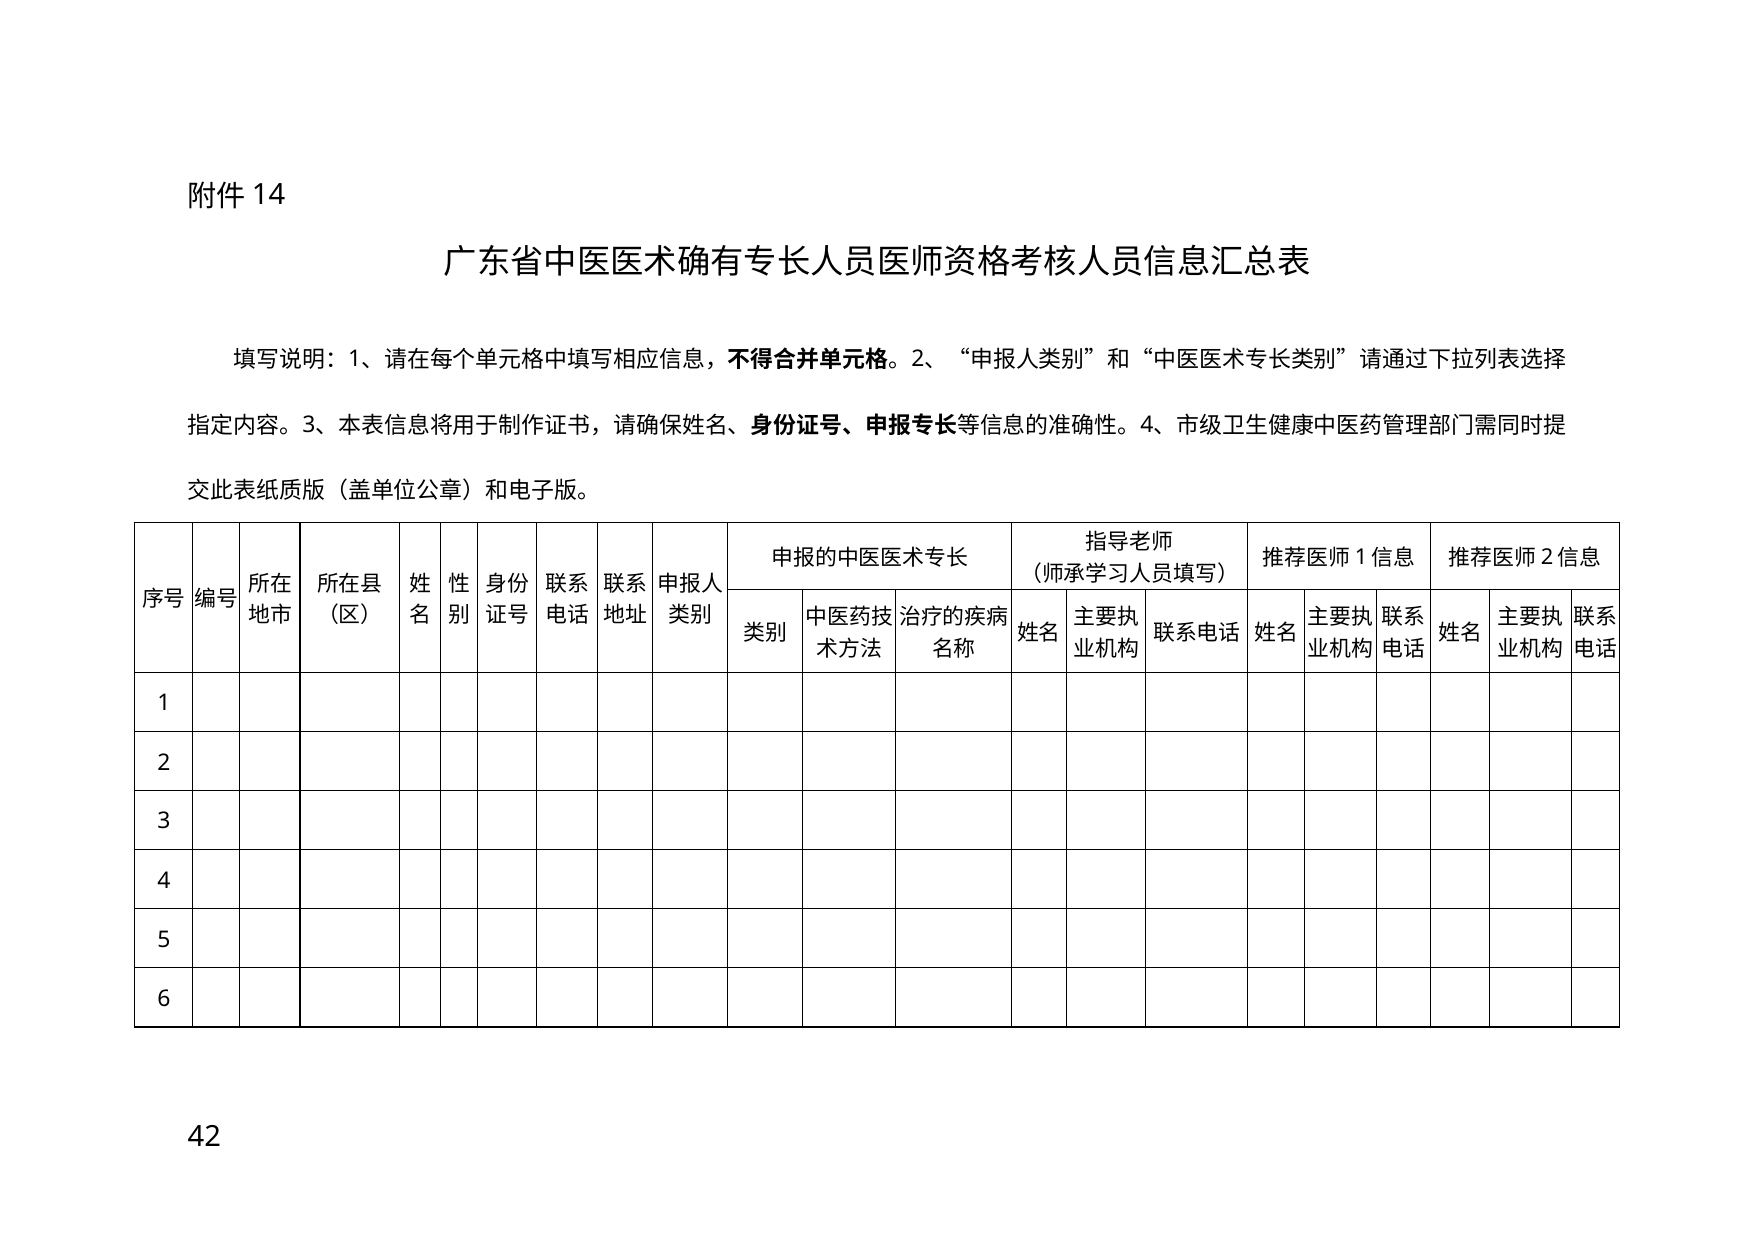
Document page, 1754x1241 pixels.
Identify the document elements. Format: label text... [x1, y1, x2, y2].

table_cell 4 [135, 850, 192, 908]
table_cell [1377, 850, 1430, 908]
table_cell [1431, 791, 1489, 849]
table_cell [1146, 673, 1247, 731]
table_cell [598, 850, 652, 908]
table_cell [803, 673, 895, 731]
table_cell [1012, 791, 1066, 849]
table_cell [1012, 909, 1066, 967]
table_header 申报的中医医术专长 [728, 523, 1011, 589]
table_cell [1067, 732, 1145, 790]
table_cell [1377, 968, 1430, 1026]
table_cell 联系电话 [1146, 590, 1247, 672]
table_cell 中医药技术方法 [803, 590, 895, 672]
table_header 性别 [441, 523, 477, 672]
table_cell [1490, 968, 1571, 1026]
table_cell [653, 909, 727, 967]
table_cell [1067, 968, 1145, 1026]
table_cell [240, 909, 299, 967]
table_cell [728, 791, 802, 849]
table_cell [1431, 909, 1489, 967]
table_cell [478, 673, 536, 731]
table_cell [301, 909, 399, 967]
table_cell [896, 850, 1011, 908]
table_cell [598, 968, 652, 1026]
table_cell [1490, 850, 1571, 908]
table_cell 2 [135, 732, 192, 790]
table_cell 姓名 [1431, 590, 1489, 672]
table_cell [1146, 909, 1247, 967]
table_cell [1431, 673, 1489, 731]
table_cell 6 [135, 968, 192, 1026]
table_cell 3 [135, 791, 192, 849]
table_cell [193, 968, 239, 1026]
table_cell [478, 732, 536, 790]
table_cell [1012, 968, 1066, 1026]
table_cell [1431, 850, 1489, 908]
table_cell [728, 673, 802, 731]
table_cell 姓名 [1012, 590, 1066, 672]
table_cell [1146, 791, 1247, 849]
table_cell [803, 791, 895, 849]
table_header 姓名 [400, 523, 440, 672]
table_cell [193, 850, 239, 908]
table_cell [1067, 850, 1145, 908]
table_cell 治疗的疾病名称 [896, 590, 1011, 672]
table_header 申报人类别 [653, 523, 727, 672]
table_cell [1067, 673, 1145, 731]
table_cell [598, 909, 652, 967]
table_cell [1490, 732, 1571, 790]
table_cell [1572, 791, 1619, 849]
text 附件14 [187, 161, 1566, 226]
table_cell [400, 791, 440, 849]
table_cell [537, 791, 597, 849]
table_cell [728, 909, 802, 967]
table_header 联系电话 [537, 523, 597, 672]
table_cell [1305, 850, 1376, 908]
table_cell [803, 968, 895, 1026]
table_cell [728, 850, 802, 908]
table_cell [193, 732, 239, 790]
table_cell [653, 850, 727, 908]
table_cell 类别 [728, 590, 802, 672]
table_cell [1305, 968, 1376, 1026]
table_cell [1377, 673, 1430, 731]
table_cell [1146, 732, 1247, 790]
table_cell [441, 909, 477, 967]
table_cell [1012, 732, 1066, 790]
table_cell 主要执业机构 [1305, 590, 1376, 672]
table_header 身份证号 [478, 523, 536, 672]
table_cell [728, 732, 802, 790]
table_header 联系地址 [598, 523, 652, 672]
table_cell [1572, 732, 1619, 790]
table_cell [537, 673, 597, 731]
table_cell [240, 732, 299, 790]
table_cell [1305, 732, 1376, 790]
table_cell [598, 791, 652, 849]
table_cell [598, 673, 652, 731]
table_cell 联系电话 [1572, 590, 1619, 672]
table_cell 主要执业机构 [1067, 590, 1145, 672]
table_cell [1377, 791, 1430, 849]
table_cell [1431, 968, 1489, 1026]
table_cell [240, 791, 299, 849]
table_cell [1146, 968, 1247, 1026]
text 填写说明：1、请在每个单元格中填写相应信息，不得合并单元格。2、“申报人类别”和“中医医术专长类别”请通过下拉列表选择指定内容。3、本表信息将用于制作证书，请确保姓名、身份证号、申报专长等信息的准确性。4、市级卫生健康中医药管理部门需同时提交此表纸质版（盖单位公章）和电子版。 [187, 325, 1566, 522]
table_cell [193, 673, 239, 731]
table_header 序号 [135, 523, 192, 672]
table_cell 1 [135, 673, 192, 731]
table_cell [1572, 968, 1619, 1026]
table_cell [301, 732, 399, 790]
table_cell [1377, 909, 1430, 967]
table_header 编号 [193, 523, 239, 672]
table_cell [653, 791, 727, 849]
table_cell [1012, 850, 1066, 908]
table_cell [441, 850, 477, 908]
table_cell [193, 909, 239, 967]
text 广东省中医医术确有专长人员医师资格考核人员信息汇总表 [187, 226, 1566, 292]
table_cell [803, 732, 895, 790]
table_cell [803, 850, 895, 908]
table_header 所在县（区） [301, 523, 399, 672]
table_cell [400, 850, 440, 908]
table_cell [1248, 909, 1304, 967]
table_cell [1067, 909, 1145, 967]
table_cell [478, 909, 536, 967]
table_cell 姓名 [1248, 590, 1304, 672]
table_cell [896, 791, 1011, 849]
table_cell [1012, 673, 1066, 731]
table_cell [400, 732, 440, 790]
table_cell [478, 850, 536, 908]
table_cell [1305, 791, 1376, 849]
table_cell [441, 791, 477, 849]
table_cell [896, 968, 1011, 1026]
table_cell [1377, 732, 1430, 790]
table_cell [598, 732, 652, 790]
table_cell [1572, 909, 1619, 967]
table_cell [896, 673, 1011, 731]
table_header 所在地市 [240, 523, 299, 672]
table_cell [653, 673, 727, 731]
table_cell [441, 673, 477, 731]
table_cell [400, 673, 440, 731]
table_cell [240, 968, 299, 1026]
table_cell [301, 850, 399, 908]
table_cell [1248, 850, 1304, 908]
table_header 推荐医师2信息 [1431, 523, 1619, 589]
table_cell [441, 968, 477, 1026]
table_cell [653, 968, 727, 1026]
table_cell [537, 909, 597, 967]
table_cell [1490, 791, 1571, 849]
table_cell [1248, 968, 1304, 1026]
table_cell [1572, 673, 1619, 731]
table_cell [1490, 673, 1571, 731]
table_cell [1248, 791, 1304, 849]
table_cell [1431, 732, 1489, 790]
table_cell [1067, 791, 1145, 849]
table_cell [537, 732, 597, 790]
table_cell [240, 673, 299, 731]
table_cell [1572, 850, 1619, 908]
table_cell [400, 909, 440, 967]
table_cell [728, 968, 802, 1026]
table_cell 5 [135, 909, 192, 967]
table_cell [193, 791, 239, 849]
table_header 指导老师 （师承学习人员填写） [1012, 523, 1247, 589]
table_cell [301, 673, 399, 731]
table_cell [537, 850, 597, 908]
table_cell [803, 909, 895, 967]
table_cell [653, 732, 727, 790]
table_cell [478, 791, 536, 849]
table_cell [1305, 909, 1376, 967]
table_cell [478, 968, 536, 1026]
table_cell [1248, 732, 1304, 790]
table_cell [301, 968, 399, 1026]
table_cell [896, 732, 1011, 790]
table_cell [400, 968, 440, 1026]
table_cell [1248, 673, 1304, 731]
table_cell [1146, 850, 1247, 908]
table_cell [537, 968, 597, 1026]
table_cell 主要执业机构 [1490, 590, 1571, 672]
table_cell [301, 791, 399, 849]
table_cell [1490, 909, 1571, 967]
table_cell [896, 909, 1011, 967]
table_cell [240, 850, 299, 908]
table_cell [1305, 673, 1376, 731]
table_header 推荐医师1信息 [1248, 523, 1430, 589]
table_cell 联系电话 [1377, 590, 1430, 672]
table_cell [441, 732, 477, 790]
